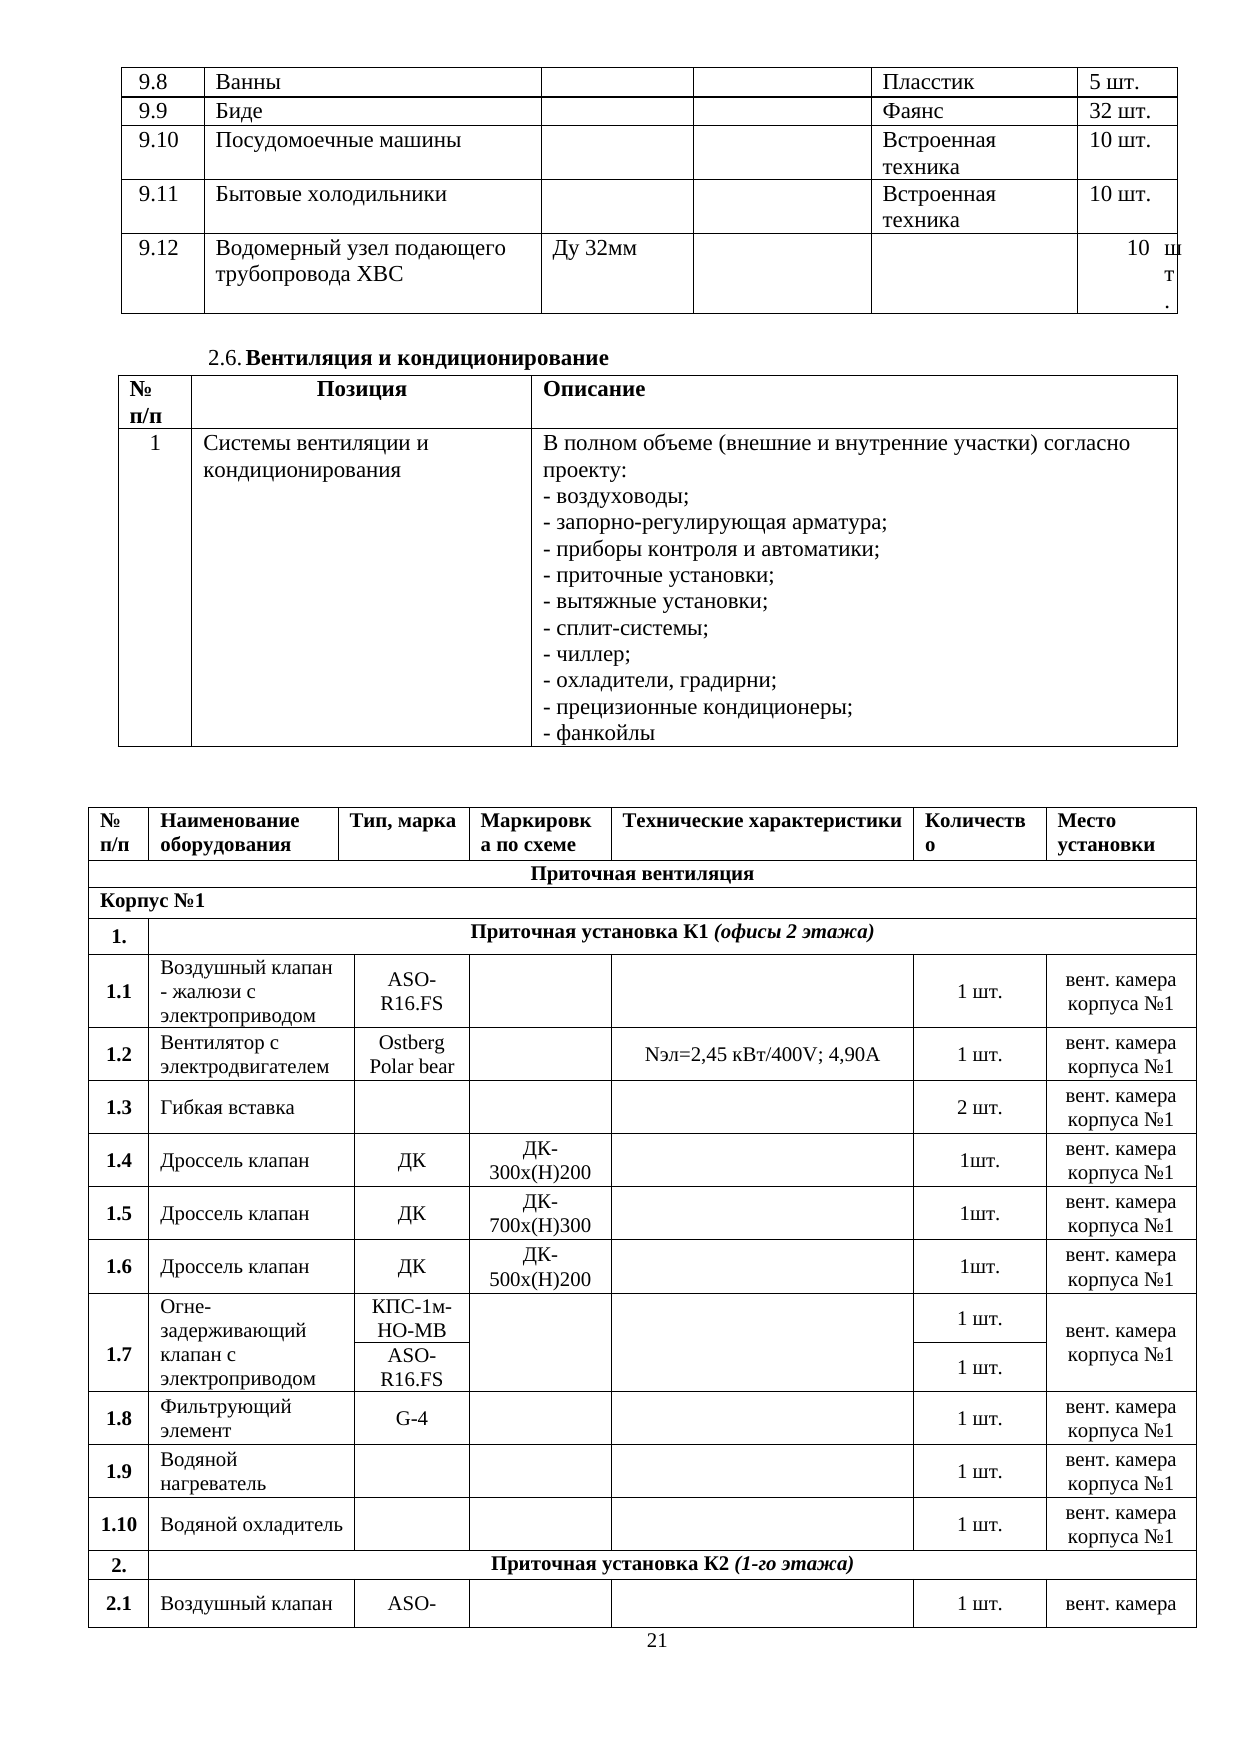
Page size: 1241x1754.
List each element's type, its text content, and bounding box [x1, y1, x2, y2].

table_cell Nэл=2,45 кВт/400V; 4,90А [612, 1028, 913, 1080]
table_cell ASO-R16.FS [355, 1343, 469, 1391]
table_cell [542, 180, 693, 233]
table_cell [612, 1294, 913, 1391]
table_cell вент. камера корпуса №1 [1047, 1392, 1196, 1444]
table_cell 1 шт. [914, 1580, 1046, 1627]
table_cell 1 шт. [914, 955, 1046, 1027]
table_cell 1.8 [89, 1392, 148, 1444]
table_cell 1.7 [89, 1294, 148, 1391]
table_cell Приточная установка К1 (офисы 2 этажа) [149, 919, 1196, 954]
table_cell [470, 955, 611, 1027]
table_cell [355, 1498, 469, 1550]
table_cell [612, 1134, 913, 1186]
table_cell Пласстик [872, 68, 1077, 96]
table_cell Водяной охладитель [149, 1498, 354, 1550]
table_cell 1.5 [89, 1187, 148, 1239]
table_header Наименование оборудования [149, 808, 338, 860]
table_cell 9.12 [122, 234, 204, 313]
table_cell 1 [119, 429, 191, 746]
table_cell Дроссель клапан [149, 1240, 354, 1292]
table_cell [612, 1445, 913, 1497]
table_cell 1 шт. [914, 1445, 1046, 1497]
table_cell 1.10 [89, 1498, 148, 1550]
table_cell 1 шт. [914, 1028, 1046, 1080]
table_cell ДК [355, 1187, 469, 1239]
table_cell [542, 126, 693, 179]
table_cell Фаянс [872, 98, 1077, 125]
table_cell вент. камера корпуса №1 [1047, 1134, 1196, 1186]
table_cell Гибкая вставка [149, 1081, 354, 1133]
table_cell Приточная вентиляция [89, 861, 1196, 887]
table_cell ДК-300х(Н)200 [470, 1134, 611, 1186]
table_cell Ostberg Polar bear [355, 1028, 469, 1080]
table_header № п/п [89, 808, 148, 860]
table_cell 1.2 [89, 1028, 148, 1080]
table_cell 1.4 [89, 1134, 148, 1186]
table_cell 9.11 [122, 180, 204, 233]
table_cell 1шт. [914, 1187, 1046, 1239]
table_cell Дроссель клапан [149, 1134, 354, 1186]
table_cell вент. камера корпуса №1 [1047, 1081, 1196, 1133]
list Вентиляция и кондиционирование [208, 344, 1181, 371]
table_header Технические характеристики [612, 808, 913, 860]
table_cell [542, 68, 693, 96]
table_cell вент. камера корпуса №1 [1047, 1240, 1196, 1292]
table_cell 1.3 [89, 1081, 148, 1133]
table_cell вент. камера корпуса №1 [1047, 1028, 1196, 1080]
table_cell [694, 180, 871, 233]
table_cell [470, 1028, 611, 1080]
table_cell Системы вентиляции и кондиционирования [192, 429, 531, 746]
table_cell 1шт. [914, 1240, 1046, 1292]
table_cell [612, 955, 913, 1027]
table_cell G-4 [355, 1392, 469, 1444]
table_cell 1 шт. [914, 1498, 1046, 1550]
table_cell ДК-700х(Н)300 [470, 1187, 611, 1239]
table_cell ASO-R16.FS [355, 955, 469, 1027]
table_cell [612, 1187, 913, 1239]
table_cell [872, 234, 1077, 313]
table_header Маркировка по схеме [470, 808, 611, 860]
table_cell Вентилятор с электродвигателем [149, 1028, 354, 1080]
table_cell 1 шт. [914, 1343, 1046, 1391]
table_cell Посудомоечные машины [205, 126, 541, 179]
table_cell Ванны [205, 68, 541, 96]
table_cell [355, 1081, 469, 1133]
table_cell Водяной нагреватель [149, 1445, 354, 1497]
table_cell [470, 1580, 611, 1627]
table_cell Ду 32мм [542, 234, 693, 313]
table_cell Корпус №1 [89, 888, 1196, 918]
table_cell 1.6 [89, 1240, 148, 1292]
table_cell Биде [205, 98, 541, 125]
table_cell 9.10 [122, 126, 204, 179]
table_cell 1шт. [914, 1134, 1046, 1186]
table_header Тип, марка [339, 808, 469, 860]
table_cell [470, 1445, 611, 1497]
table_cell [612, 1580, 913, 1627]
table_cell [470, 1081, 611, 1133]
table_cell 2. [89, 1551, 148, 1579]
table_cell [694, 234, 871, 313]
table_cell 32 шт. [1078, 98, 1177, 125]
table_cell [470, 1294, 611, 1391]
table_cell [470, 1498, 611, 1550]
table_cell 5 шт. [1078, 68, 1177, 96]
table_cell [355, 1445, 469, 1497]
table_cell вент. камера корпуса №1 [1047, 1498, 1196, 1550]
table_cell Встроенная техника [872, 180, 1077, 233]
table_cell 2.1 [89, 1580, 148, 1627]
table_cell вент. камера корпуса №1 [1047, 1187, 1196, 1239]
table_cell [694, 98, 871, 125]
table_cell Водомерный узел подающего трубопровода ХВС [205, 234, 541, 313]
table_cell ASO-R16.FS [355, 1580, 469, 1627]
table_cell Бытовые холодильники [205, 180, 541, 233]
table_cell КПС-1м-НО-МВ [355, 1294, 469, 1342]
table_cell [612, 1240, 913, 1292]
table_header Место установки [1047, 808, 1196, 860]
table_cell 9.8 [122, 68, 204, 96]
table_cell [612, 1081, 913, 1133]
table_cell [612, 1392, 913, 1444]
table_cell 9.9 [122, 98, 204, 125]
table_cell [694, 68, 871, 96]
table_cell [470, 1392, 611, 1444]
table_cell Воздушный клапан - жалюзи с электроприводом [149, 955, 354, 1027]
table_cell Встроенная техника [872, 126, 1077, 179]
table_cell вент. камера корпуса №1 [1047, 955, 1196, 1027]
table_cell вент. камера корпуса №1 [1047, 1445, 1196, 1497]
table_cell 1.9 [89, 1445, 148, 1497]
table_cell 1.1 [89, 955, 148, 1027]
table_cell 1 шт. [914, 1294, 1046, 1342]
table_cell ДК-500х(Н)200 [470, 1240, 611, 1292]
table_header Описание [532, 376, 1177, 428]
table_header № п/п [119, 376, 191, 428]
table_cell Дроссель клапан [149, 1187, 354, 1239]
table_cell ДК [355, 1134, 469, 1186]
table_cell Приточная установка К2 (1-го этажа) [149, 1551, 1196, 1579]
table_cell В полном объеме (внешние и внутренние участки) согласно проекту: - воздуховоды; - запорно-регулирующая арматура; - приборы контроля и автоматики; - приточные установки; - вытяжные установки; - сплит-системы; - чиллер; - охладители, градирни; - прецизионные кондиционеры; - фанкойлы [532, 429, 1177, 746]
table_cell ДК [355, 1240, 469, 1292]
table_cell шт. [1078, 234, 1177, 313]
table_cell Фильтрующий элемент [149, 1392, 354, 1444]
table_cell 10 шт. [1078, 180, 1177, 233]
table_cell 1 шт. [914, 1392, 1046, 1444]
table_header Количество [914, 808, 1046, 860]
table_cell [542, 98, 693, 125]
table_cell [694, 126, 871, 179]
table_cell 10 шт. [1078, 126, 1177, 179]
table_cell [149, 1580, 354, 1627]
table_cell [612, 1498, 913, 1550]
table_cell Огне-задерживающий клапан с электроприводом [149, 1294, 354, 1391]
table_cell 2 шт. [914, 1081, 1046, 1133]
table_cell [1047, 1580, 1196, 1627]
table_header Позиция [192, 376, 531, 428]
table_cell вент. камера корпуса №1 [1047, 1294, 1196, 1391]
table_cell 1. [89, 919, 148, 954]
